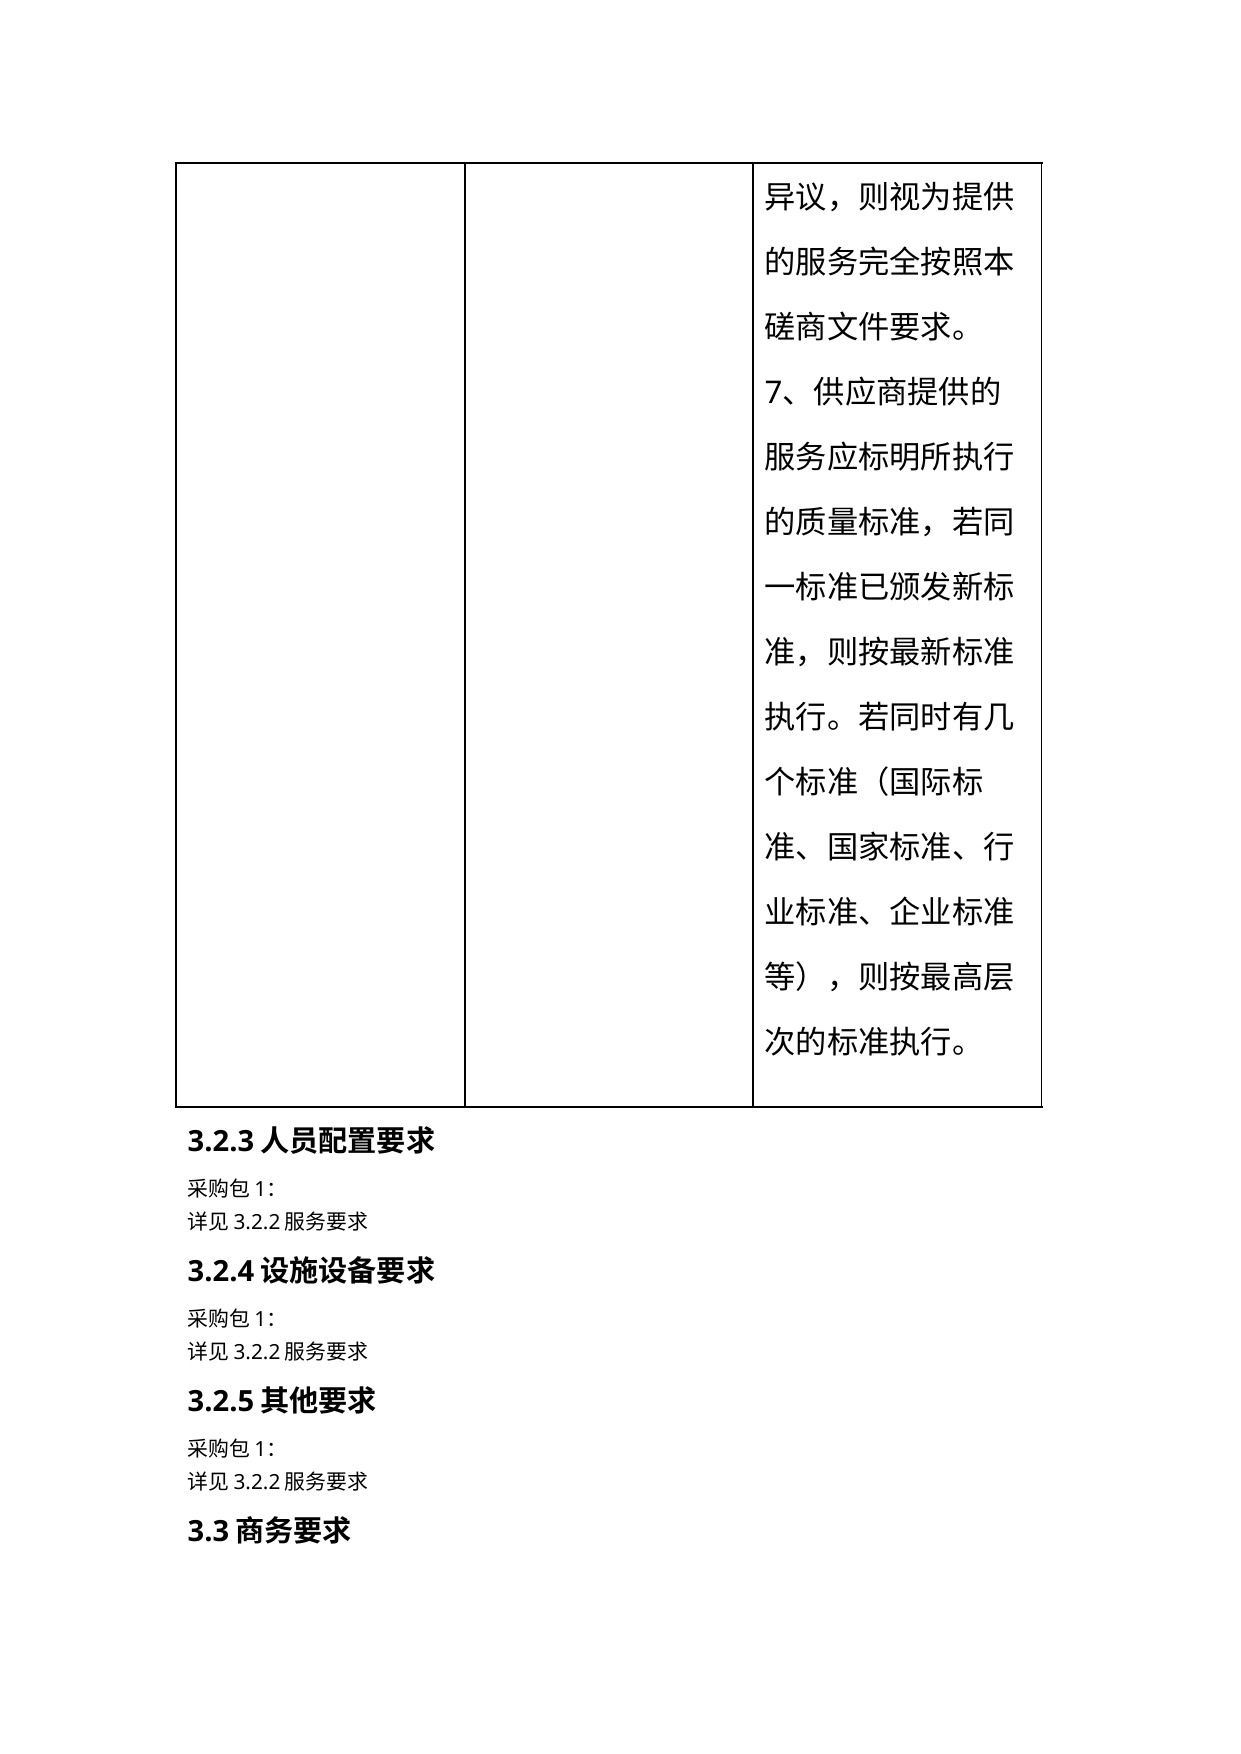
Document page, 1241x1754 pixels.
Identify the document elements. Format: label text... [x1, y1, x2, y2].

text 3.3商务要求 [187, 1498, 1053, 1563]
text 采购包1： [187, 1303, 1053, 1335]
text 3.2.3人员配置要求 [187, 1108, 1053, 1173]
text 3.2.5其他要求 [187, 1368, 1053, 1433]
text 详见3.2.2服务要求 [187, 1335, 1053, 1368]
text 详见3.2.2服务要求 [187, 1205, 1053, 1238]
text 采购包1： [187, 1173, 1053, 1205]
text 3.2.4设施设备要求 [187, 1238, 1053, 1303]
text 详见3.2.2服务要求 [187, 1465, 1053, 1498]
table_cell [466, 164, 752, 1106]
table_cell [754, 164, 1041, 1106]
text 采购包1： [187, 1433, 1053, 1465]
table_cell 4 [177, 164, 464, 1106]
